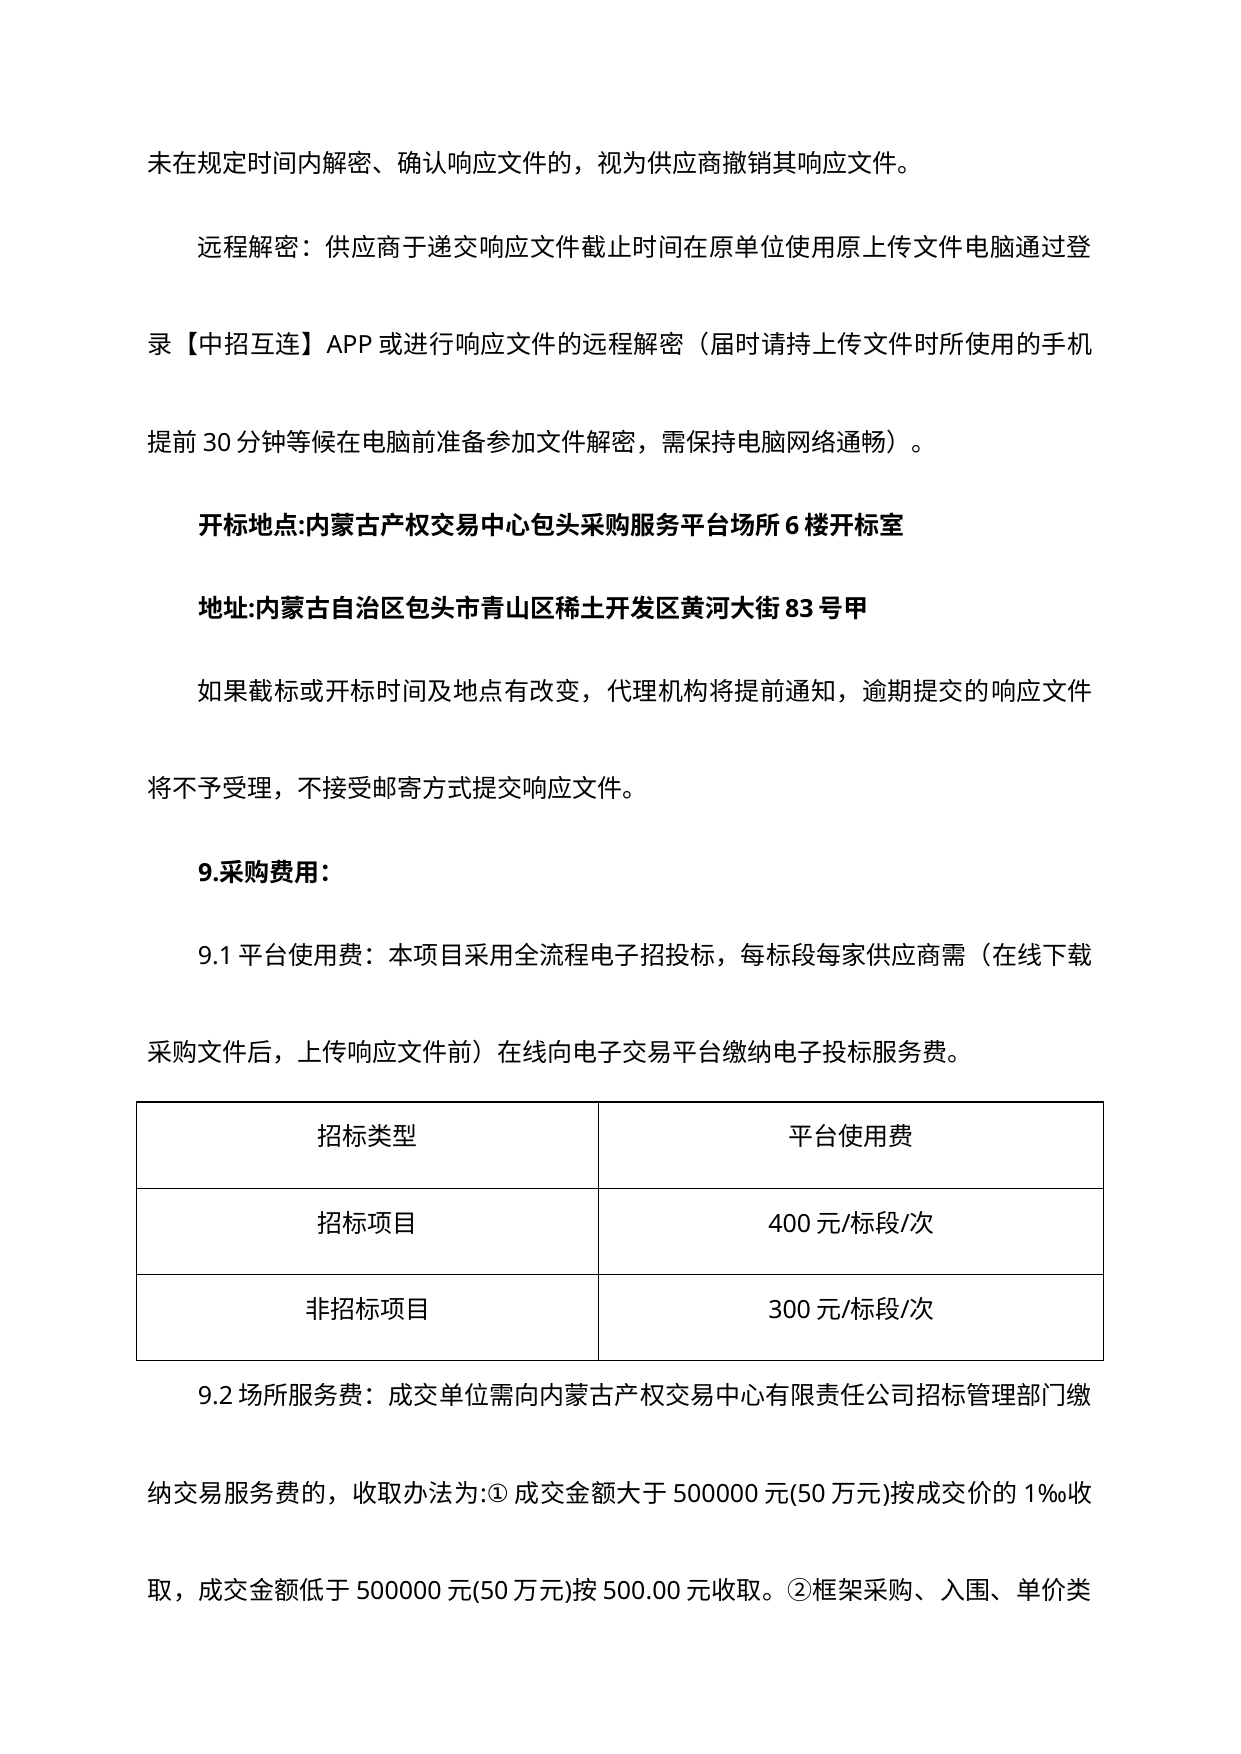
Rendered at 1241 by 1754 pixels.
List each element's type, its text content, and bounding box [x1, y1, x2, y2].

table_cell 招标项目 [137, 1189, 598, 1274]
text 9.采购费用： [148, 838, 1093, 903]
text 9.1平台使用费：本项目采用全流程电子招投标，每标段每家供应商需（在线下载采购文件后，上传响应文件前）在线向电子交易平台缴纳电子投标服务费。 [148, 921, 1093, 1083]
text 远程解密：供应商于递交响应文件截止时间在原单位使用原上传文件电脑通过登录【中招互连】APP或进行响应文件的远程解密（届时请持上传文件时所使用的手机提前30分钟等候在电脑前准备参加文件解密，需保持电脑网络通畅）。 [148, 213, 1093, 473]
table_cell 300元/标段/次 [599, 1275, 1103, 1360]
table_cell 400元/标段/次 [599, 1189, 1103, 1274]
table_header 平台使用费 [599, 1103, 1103, 1188]
table_header 招标类型 [137, 1103, 598, 1188]
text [148, 129, 1093, 194]
text 开标地点:内蒙古产权交易中心包头采购服务平台场所6楼开标室 [148, 491, 1093, 556]
text 地址:内蒙古自治区包头市青山区稀土开发区黄河大街83号甲 [148, 574, 1093, 639]
table_cell 非招标项目 [137, 1275, 598, 1360]
text 如果截标或开标时间及地点有改变，代理机构将提前通知，逾期提交的响应文件将不予受理，不接受邮寄方式提交响应文件。 [148, 657, 1093, 819]
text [148, 1361, 1093, 1621]
